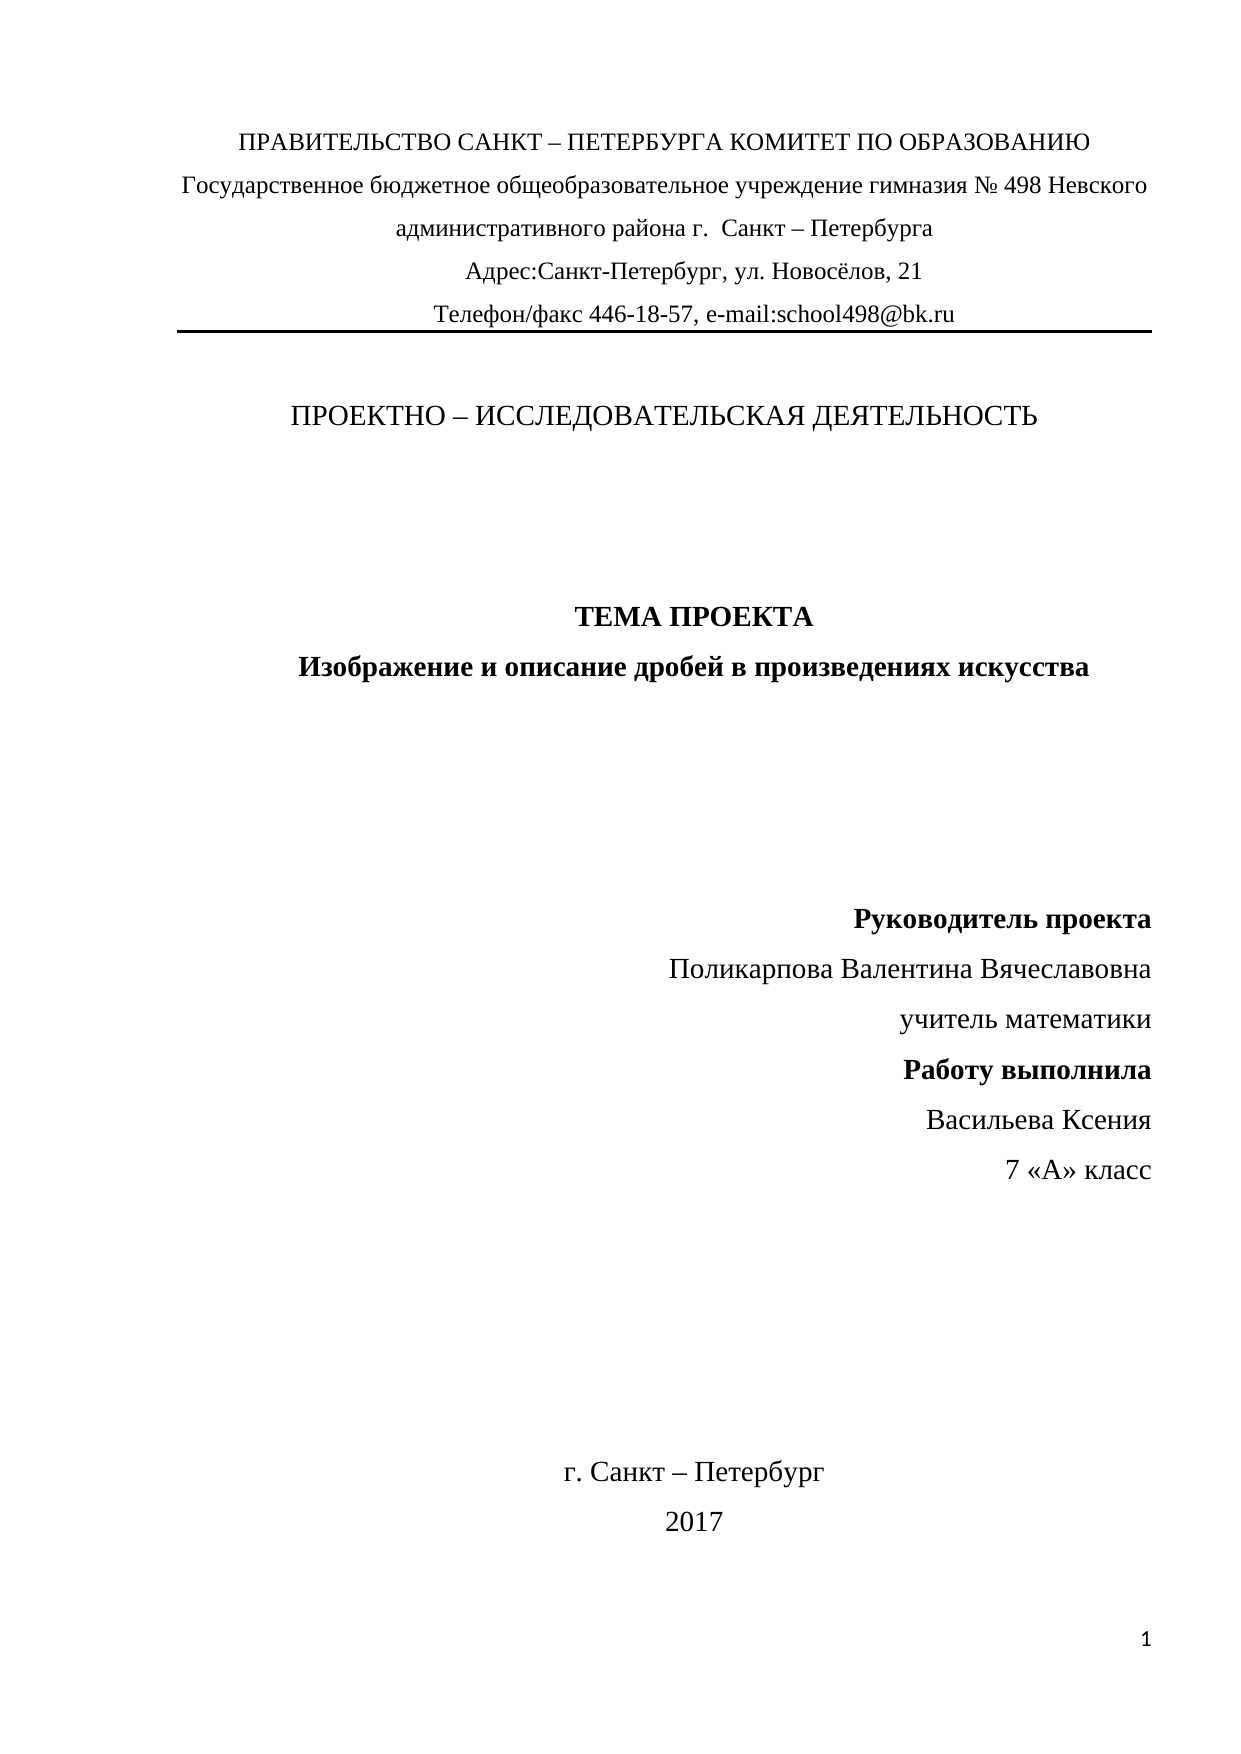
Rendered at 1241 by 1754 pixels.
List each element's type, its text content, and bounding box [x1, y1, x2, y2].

text Адрес:Санкт-Петербург, ул. Новосёлов, 21 [177, 256, 1152, 285]
text ПРАВИТЕЛЬСТВО САНКТ – ПЕТЕРБУРГА КОМИТЕТ ПО ОБРАЗОВАНИЮ [177, 127, 1152, 155]
text Васильева Ксения [177, 1102, 1152, 1136]
text 7 «А» класс [177, 1152, 1152, 1186]
text ПРОЕКТНО – ИССЛЕДОВАТЕЛЬСКАЯ ДЕЯТЕЛЬНОСТЬ [177, 398, 1152, 431]
text ТЕМА ПРОЕКТА [177, 599, 1152, 632]
text г. Санкт – Петербург [177, 1454, 1152, 1488]
text Работу выполнила [177, 1052, 1152, 1085]
text 2017 [177, 1504, 1152, 1538]
text Поликарпова Валентина Вячеславовна [177, 951, 1152, 985]
text Телефон/факс 446-18-57, e-mail:school498@bk.ru [177, 299, 1152, 330]
text Государственное бюджетное общеобразовательное учреждение гимназия № 498 Невского административного района г. Санкт – Петербурга [177, 170, 1152, 242]
text Руководитель проекта [177, 901, 1152, 934]
text Изображение и описание дробей в произведениях искусства [177, 649, 1152, 683]
text учитель математики [177, 1001, 1152, 1035]
